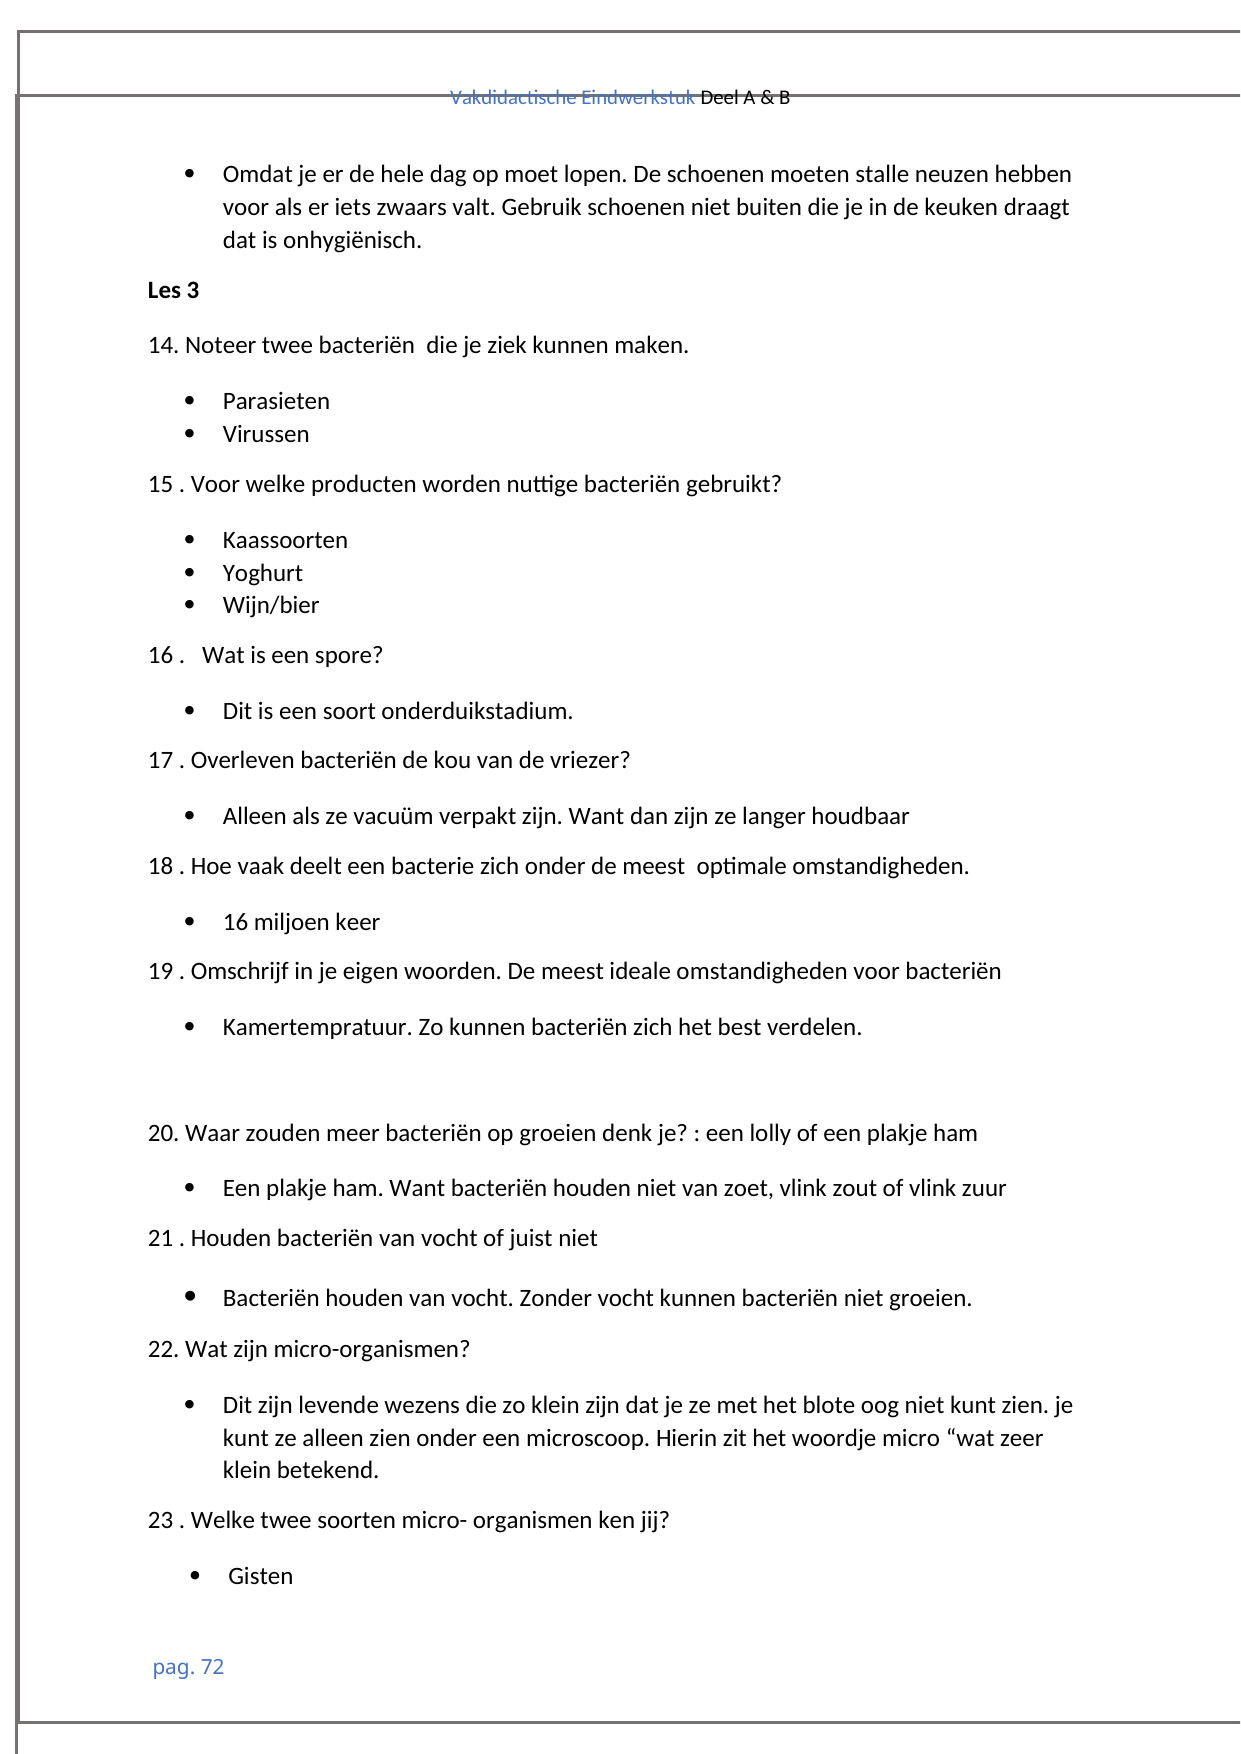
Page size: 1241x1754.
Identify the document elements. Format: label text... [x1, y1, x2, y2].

list Alleen als ze vacuüm verpakt zijn. Want dan zijn ze langer houdbaar [185, 800, 1093, 831]
text 15 . Voor welke producten worden nuttige bacteriën gebruikt? [148, 468, 1093, 498]
text 17 . Overleven bacteriën de kou van de vriezer? [148, 744, 1093, 775]
list Virussen [185, 418, 1093, 449]
text 16 . Wat is een spore? [148, 639, 1093, 670]
list Omdat je er de hele dag op moet lopen. De schoenen moeten stalle neuzen hebben voor als er iets zwaars valt. Gebruik schoenen niet buiten die je in de keuken draagt dat is onhygiënisch. [185, 158, 1093, 255]
list Parasieten [185, 385, 1093, 416]
text 22. Wat zijn micro-organismen? [148, 1333, 1093, 1363]
list Dit zijn levende wezens die zo klein zijn dat je ze met het blote oog niet kunt zien. je kunt ze alleen zien onder een microscoop. Hierin zit het woordje micro “wat zeer klein betekend. [185, 1389, 1093, 1485]
text 23 . Welke twee soorten micro- organismen ken jij? [148, 1504, 1093, 1535]
text 21 . Houden bacteriën van vocht of juist niet [148, 1222, 1093, 1253]
text 19 . Omschrijf in je eigen woorden. De meest ideale omstandigheden voor bacteriën [148, 955, 1093, 986]
list Wijn/bier [185, 589, 1093, 620]
list Dit is een soort onderduikstadium. [185, 695, 1093, 726]
list Kaassoorten [185, 524, 1093, 554]
list Bacteriën houden van vocht. Zonder vocht kunnen bacteriën niet groeien. [185, 1278, 1093, 1313]
list 16 miljoen keer [185, 906, 1093, 936]
text Les 3 [148, 274, 1093, 304]
text 20. Waar zouden meer bacteriën op groeien denk je? : een lolly of een plakje ham [148, 1117, 1093, 1147]
text 14. Noteer twee bacteriën die je ziek kunnen maken. [148, 329, 1093, 360]
text 18 . Hoe vaak deelt een bacterie zich onder de meest optimale omstandigheden. [148, 850, 1093, 881]
list Kamertempratuur. Zo kunnen bacteriën zich het best verdelen. [185, 1011, 1093, 1042]
list Gisten [191, 1560, 1093, 1591]
list Yoghurt [185, 557, 1093, 587]
list Een plakje ham. Want bacteriën houden niet van zoet, vlink zout of vlink zuur [185, 1172, 1093, 1203]
